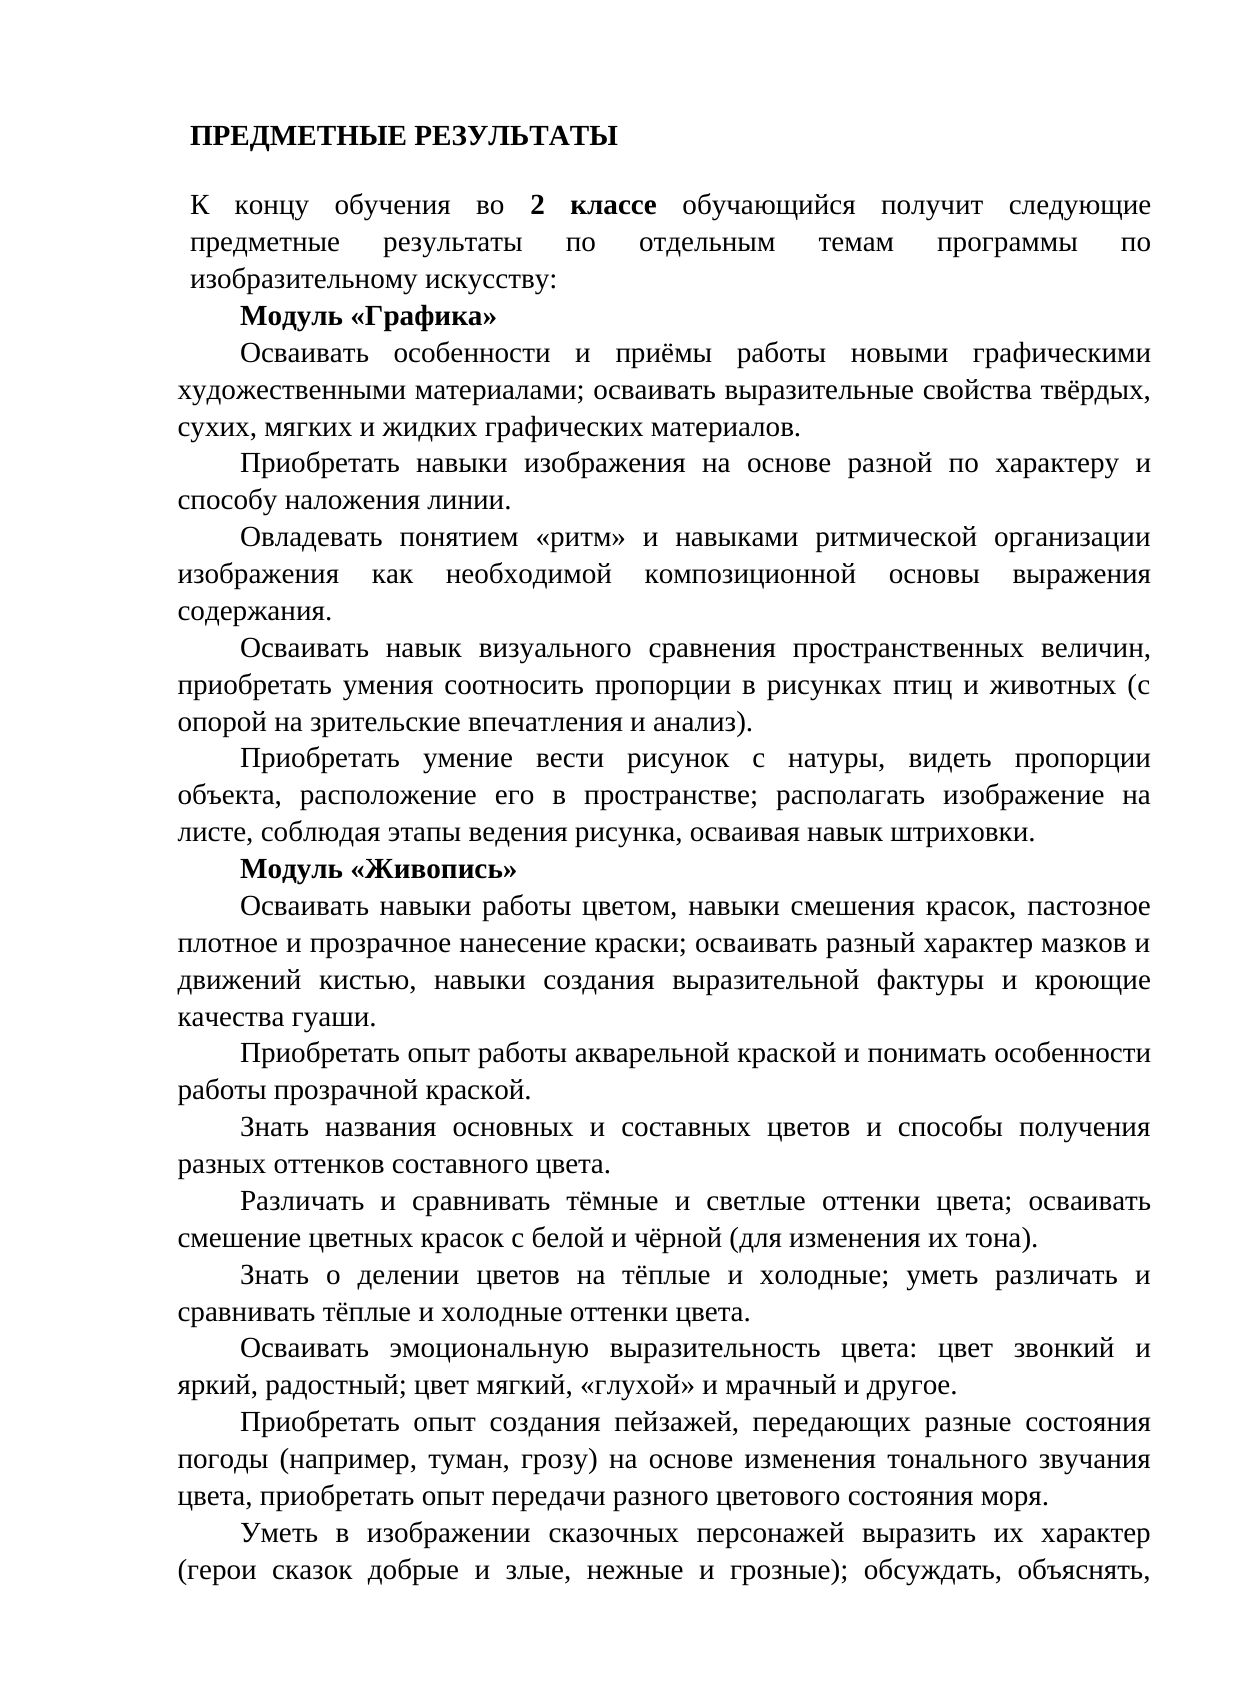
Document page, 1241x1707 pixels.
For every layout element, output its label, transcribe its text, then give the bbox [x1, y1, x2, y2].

text Модуль «Живопись» [177, 851, 1152, 885]
text Приобретать опыт работы акварельной краской и понимать особенности работы прозрачной краской. [177, 1036, 1152, 1106]
text Приобретать навыки изображения на основе разной по характеру и способу наложения линии. [177, 446, 1152, 516]
text Осваивать навыки работы цветом, навыки смешения красок, пастозное плотное и прозрачное нанесение краски; осваивать разный характер мазков и движений кистью, навыки создания выразительной фактуры и кроющие качества гуаши. [177, 888, 1152, 1032]
text Овладевать понятием «ритм» и навыками ритмической организации изображения как необходимой композиционной основы выражения содержания. [177, 519, 1152, 627]
text Осваивать эмоциональную выразительность цвета: цвет звонкий и яркий, радостный; цвет мягкий, «глухой» и мрачный и другое. [177, 1331, 1152, 1401]
text Модуль «Графика» [177, 298, 1152, 332]
text Осваивать особенности и приёмы работы новыми графическими художественными материалами; осваивать выразительные свойства твёрдых, сухих, мягких и жидких графических материалов. [177, 335, 1152, 442]
text ПРЕДМЕТНЫЕ РЕЗУЛЬТАТЫ [190, 118, 1152, 152]
text Осваивать навык визуального сравнения пространственных величин, приобретать умения соотносить пропорции в рисунках птиц и животных (с опорой на зрительские впечатления и анализ). [177, 630, 1152, 737]
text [177, 1515, 1152, 1585]
text Приобретать опыт создания пейзажей, передающих разные состояния погоды (например, туман, грозу) на основе изменения тонального звучания цвета, приобретать опыт передачи разного цветового состояния моря. [177, 1404, 1152, 1512]
text Знать названия основных и составных цветов и способы получения разных оттенков составного цвета. [177, 1109, 1152, 1180]
text Приобретать умение вести рисунок с натуры, видеть пропорции объекта, расположение его в пространстве; располагать изображение на листе, соблюдая этапы ведения рисунка, осваивая навык штриховки. [177, 741, 1152, 848]
text К концу обучения во 2 классе обучающийся получит следующие предметные результаты по отдельным темам программы по изобразительному искусству: [190, 187, 1152, 295]
text Различать и сравнивать тёмные и светлые оттенки цвета; осваивать смешение цветных красок с белой и чёрной (для изменения их тона). [177, 1183, 1152, 1253]
text Знать о делении цветов на тёплые и холодные; уметь различать и сравнивать тёплые и холодные оттенки цвета. [177, 1257, 1152, 1327]
